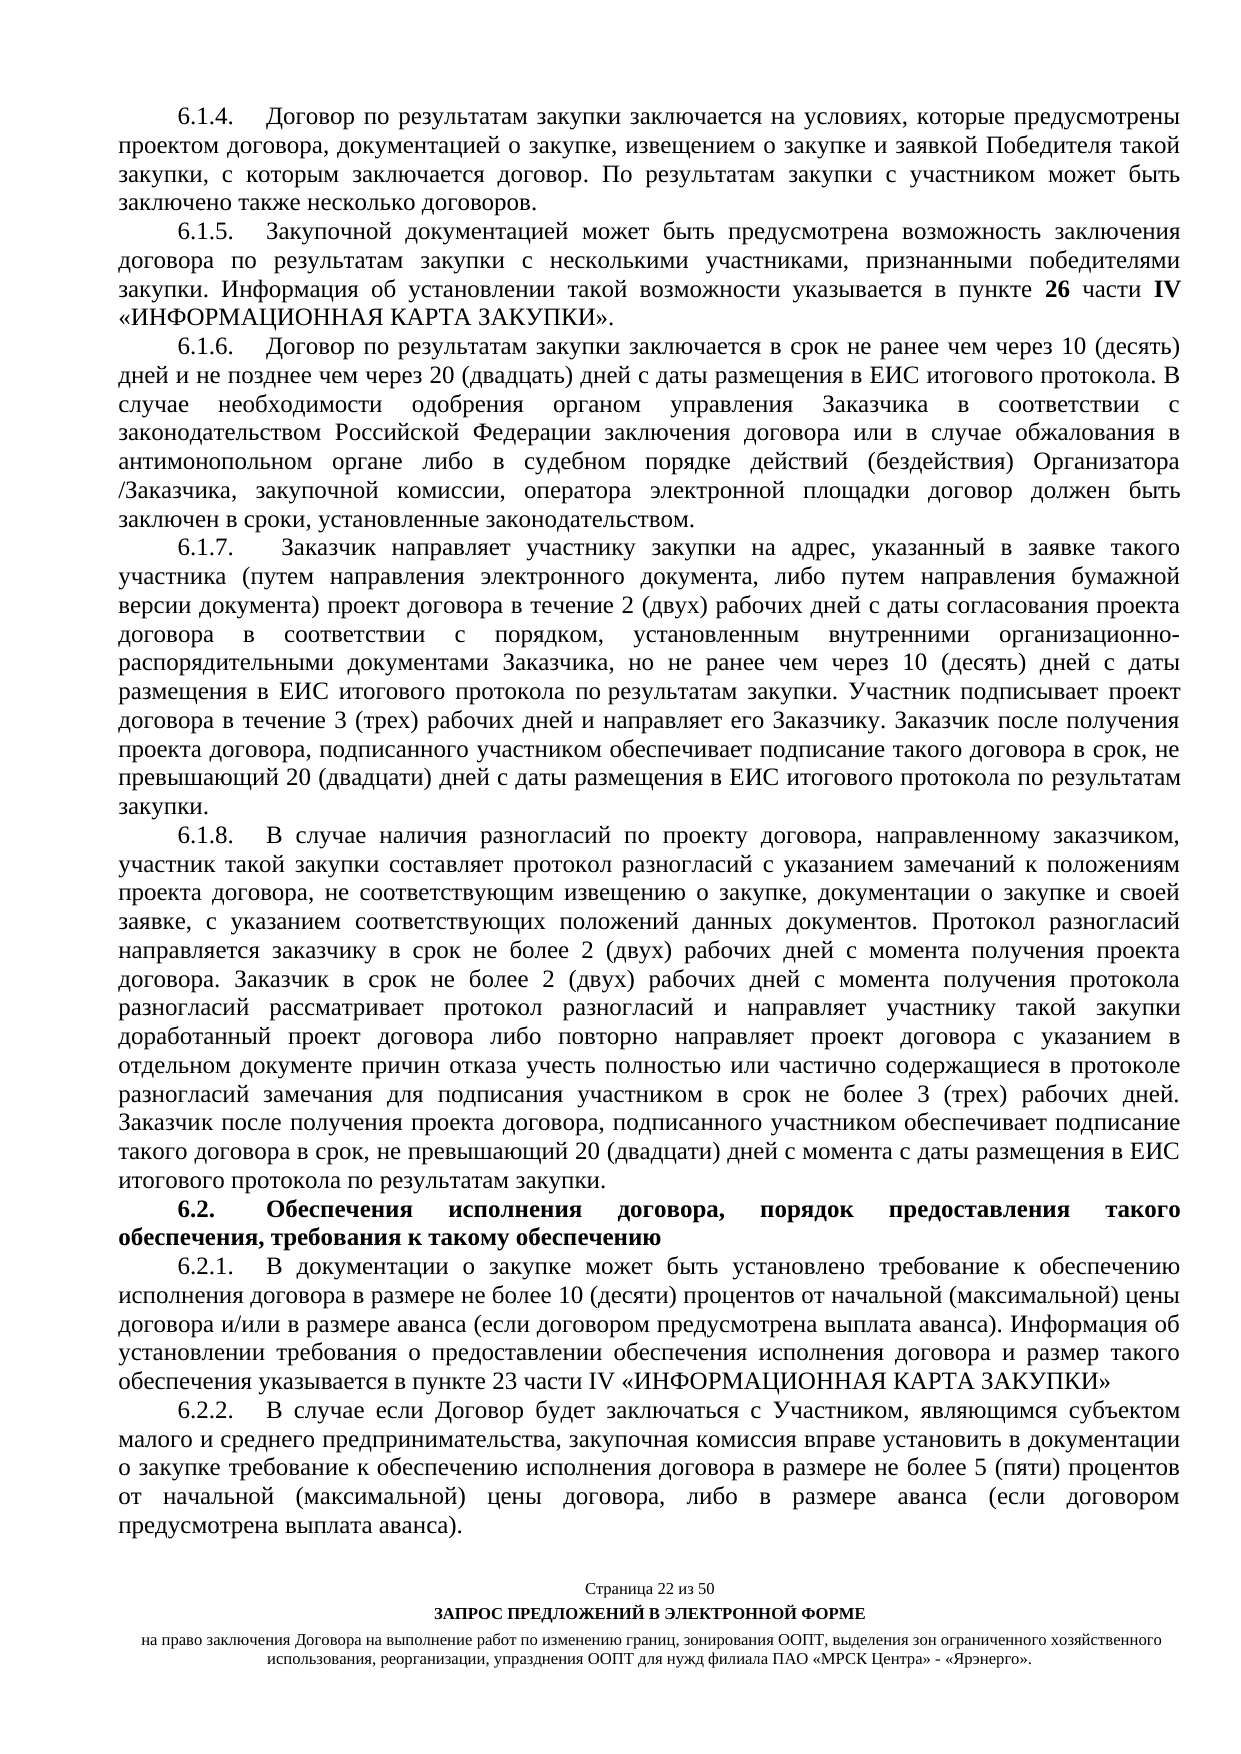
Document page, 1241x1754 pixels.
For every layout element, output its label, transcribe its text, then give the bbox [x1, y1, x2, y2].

subtitle В документации о закупке может быть установлено требование к обеспечению исполнения договора в размере не более 10 (десяти) процентов от начальной (максимальной) цены договора и/или в размере аванса (если договором предусмотрена выплата аванса). Информация об установлении требования о предоставлении обеспечения исполнения договора и размер такого обеспечения указывается в пункте 23 части IV «ИНФОРМАЦИОННАЯ КАРТА ЗАКУПКИ» [118, 1251, 1181, 1395]
subtitle В случае наличия разногласий по проекту договора, направленному заказчиком, участник такой закупки составляет протокол разногласий с указанием замечаний к положениям проекта договора, не соответствующим извещению о закупке, документации о закупке и своей заявке, с указанием соответствующих положений данных документов. Протокол разногласий направляется заказчику в срок не более 2 (двух) рабочих дней с момента получения проекта договора. Заказчик в срок не более 2 (двух) рабочих дней с момента получения протокола разногласий рассматривает протокол разногласий и направляет участнику такой закупки доработанный проект договора либо повторно направляет проект договора с указанием в отдельном документе причин отказа учесть полностью или частично содержащиеся в протоколе разногласий замечания для подписания участником в срок не более 3 (трех) рабочих дней. Заказчик после получения проекта договора, подписанного участником обеспечивает подписание такого договора в срок, не превышающий 20 (двадцати) дней с момента с даты размещения в ЕИС итогового протокола по результатам закупки. [118, 820, 1181, 1194]
subtitle Заказчик направляет участнику закупки на адрес, указанный в заявке такого участника (путем направления электронного документа, либо путем направления бумажной версии документа) проект договора в течение 2 (двух) рабочих дней с даты согласования проекта договора в соответствии с порядком, установленным внутренними организационно-распорядительными документами Заказчика, но не ранее чем через 10 (десять) дней с даты размещения в ЕИС итогового протокола по результатам закупки. Участник подписывает проект договора в течение 3 (трех) рабочих дней и направляет его Заказчику. Заказчик после получения проекта договора, подписанного участником обеспечивает подписание такого договора в срок, не превышающий 20 (двадцати) дней с даты размещения в ЕИС итогового протокола по результатам закупки. [118, 532, 1181, 820]
subtitle Закупочной документацией может быть предусмотрена возможность заключения договора по результатам закупки с несколькими участниками, признанными победителями закупки. Информация об установлении такой возможности указывается в пункте 26 части IV «ИНФОРМАЦИОННАЯ КАРТА ЗАКУПКИ». [118, 216, 1181, 331]
subtitle Договор по результатам закупки заключается в срок не ранее чем через 10 (десять) дней и не позднее чем через 20 (двадцать) дней с даты размещения в ЕИС итогового протокола. В случае необходимости одобрения органом управления Заказчика в соответствии с законодательством Российской Федерации заключения договора или в случае обжалования в антимонопольном органе либо в судебном порядке действий (бездействия) Организатора /Заказчика, закупочной комиссии, оператора электронной площадки договор должен быть заключен в сроки, установленные законодательством. [118, 331, 1181, 532]
subtitle В случае если Договор будет заключаться с Участником, являющимся субъектом малого и среднего предпринимательства, закупочная комиссия вправе установить в документации о закупке требование к обеспечению исполнения договора в размере не более 5 (пяти) процентов от начальной (максимальной) цены договора, либо в размере аванса (если договором предусмотрена выплата аванса). [118, 1395, 1181, 1539]
subtitle Договор по результатам закупки заключается на условиях, которые предусмотрены проектом договора, документацией о закупке, извещением о закупке и заявкой Победителя такой закупки, с которым заключается договор. По результатам закупки с участником может быть заключено также несколько договоров. [118, 101, 1181, 216]
subtitle Обеспечения исполнения договора, порядок предоставления такого обеспечения, требования к такому обеспечению [118, 1194, 1181, 1251]
